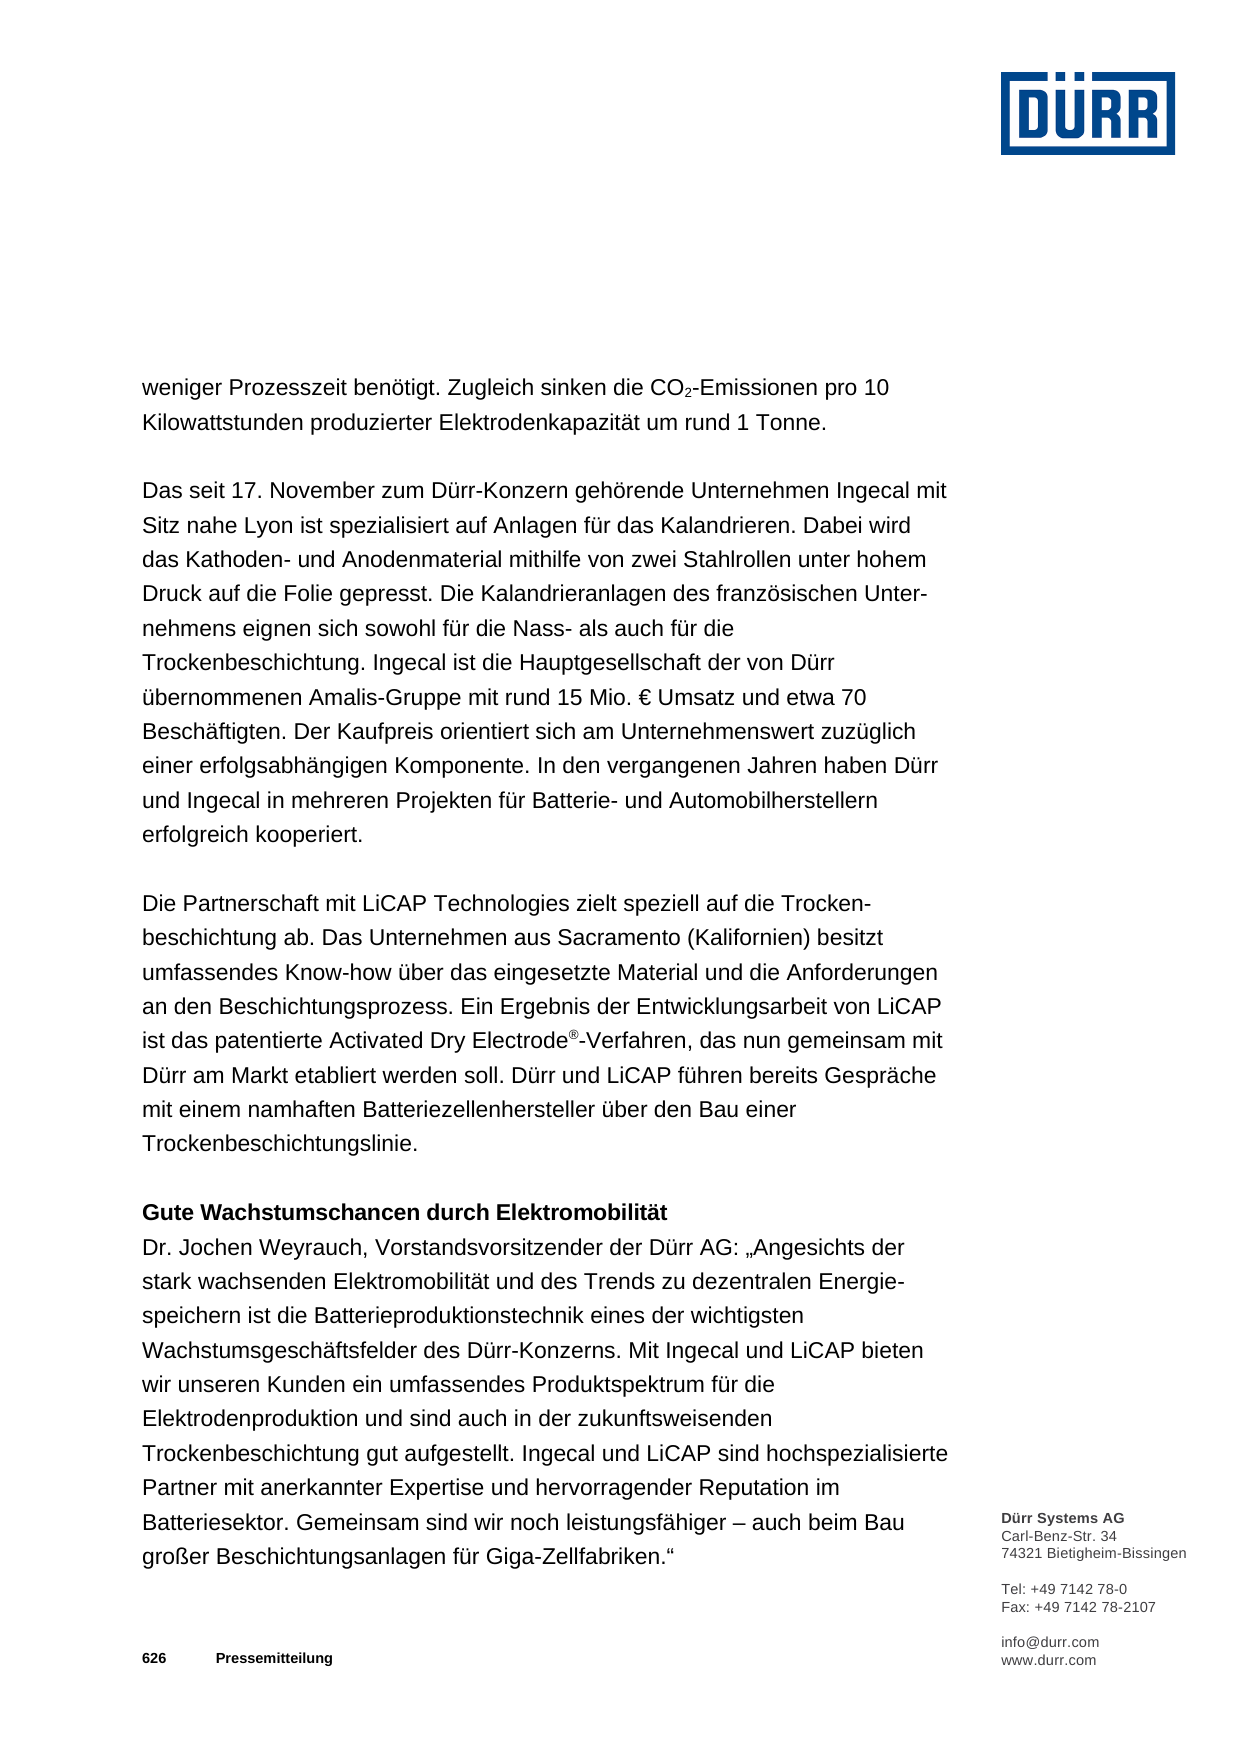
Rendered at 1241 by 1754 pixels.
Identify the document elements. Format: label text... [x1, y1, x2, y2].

text Die Partnerschaft mit LiCAP Technologies zielt speziell auf die Trocken-beschichtung ab. Das Unternehmen aus Sacramento (Kalifornien) besitzt umfassendes Know-how über das eingesetzte Material und die Anforderungen an den Beschichtungsprozess. Ein Ergebnis der Entwicklungsarbeit von LiCAP ist das patentierte Activated Dry Electrode®-Verfahren, das nun gemeinsam mit Dürr am Markt etabliert werden soll. Dürr und LiCAP führen bereits Gespräche mit einem namhaften Batteriezellenhersteller über den Bau einer Trockenbeschichtungslinie. [142, 882, 951, 1157]
text Gute Wachstumschancen durch Elektromobilität [142, 1191, 951, 1226]
picture [1001, 72, 1175, 155]
text Dr. Jochen Weyrauch, Vorstandsvorsitzender der Dürr AG: „Angesichts der stark wachsenden Elektromobilität und des Trends zu dezentralen Energie-speichern ist die Batterieproduktionstechnik eines der wichtigsten Wachstumsgeschäftsfelder des Dürr-Konzerns. Mit Ingecal und LiCAP bieten wir unseren Kunden ein umfassendes Produktspektrum für die Elektrodenproduktion und sind auch in der zukunftsweisenden Trockenbeschichtung gut aufgestellt. Ingecal und LiCAP sind hochspezialisierte Partner mit anerkannter Expertise und hervorragender Reputation im Batteriesektor. Gemeinsam sind wir noch leistungsfähiger – auch beim Bau großer Beschichtungsanlagen für Giga-Zellfabriken.“ [142, 1226, 951, 1569]
text Das seit 17. November zum Dürr-Konzern gehörende Unternehmen Ingecal mit Sitz nahe Lyon ist spezialisiert auf Anlagen für das Kalandrieren. Dabei wird das Kathoden- und Anodenmaterial mithilfe von zwei Stahlrollen unter hohem Druck auf die Folie gepresst. Die Kalandrieranlagen des französischen Unter-nehmens eignen sich sowohl für die Nass- als auch für die Trockenbeschichtung. Ingecal ist die Hauptgesellschaft der von Dürr übernommenen Amalis-Gruppe mit rund 15 Mio. € Umsatz und etwa 70 Beschäftigten. Der Kaufpreis orientiert sich am Unternehmenswert zuzüglich einer erfolgsabhängigen Komponente. In den vergangenen Jahren haben Dürr und Ingecal in mehreren Projekten für Batterie- und Automobilherstellern erfolgreich kooperiert. [142, 469, 951, 847]
